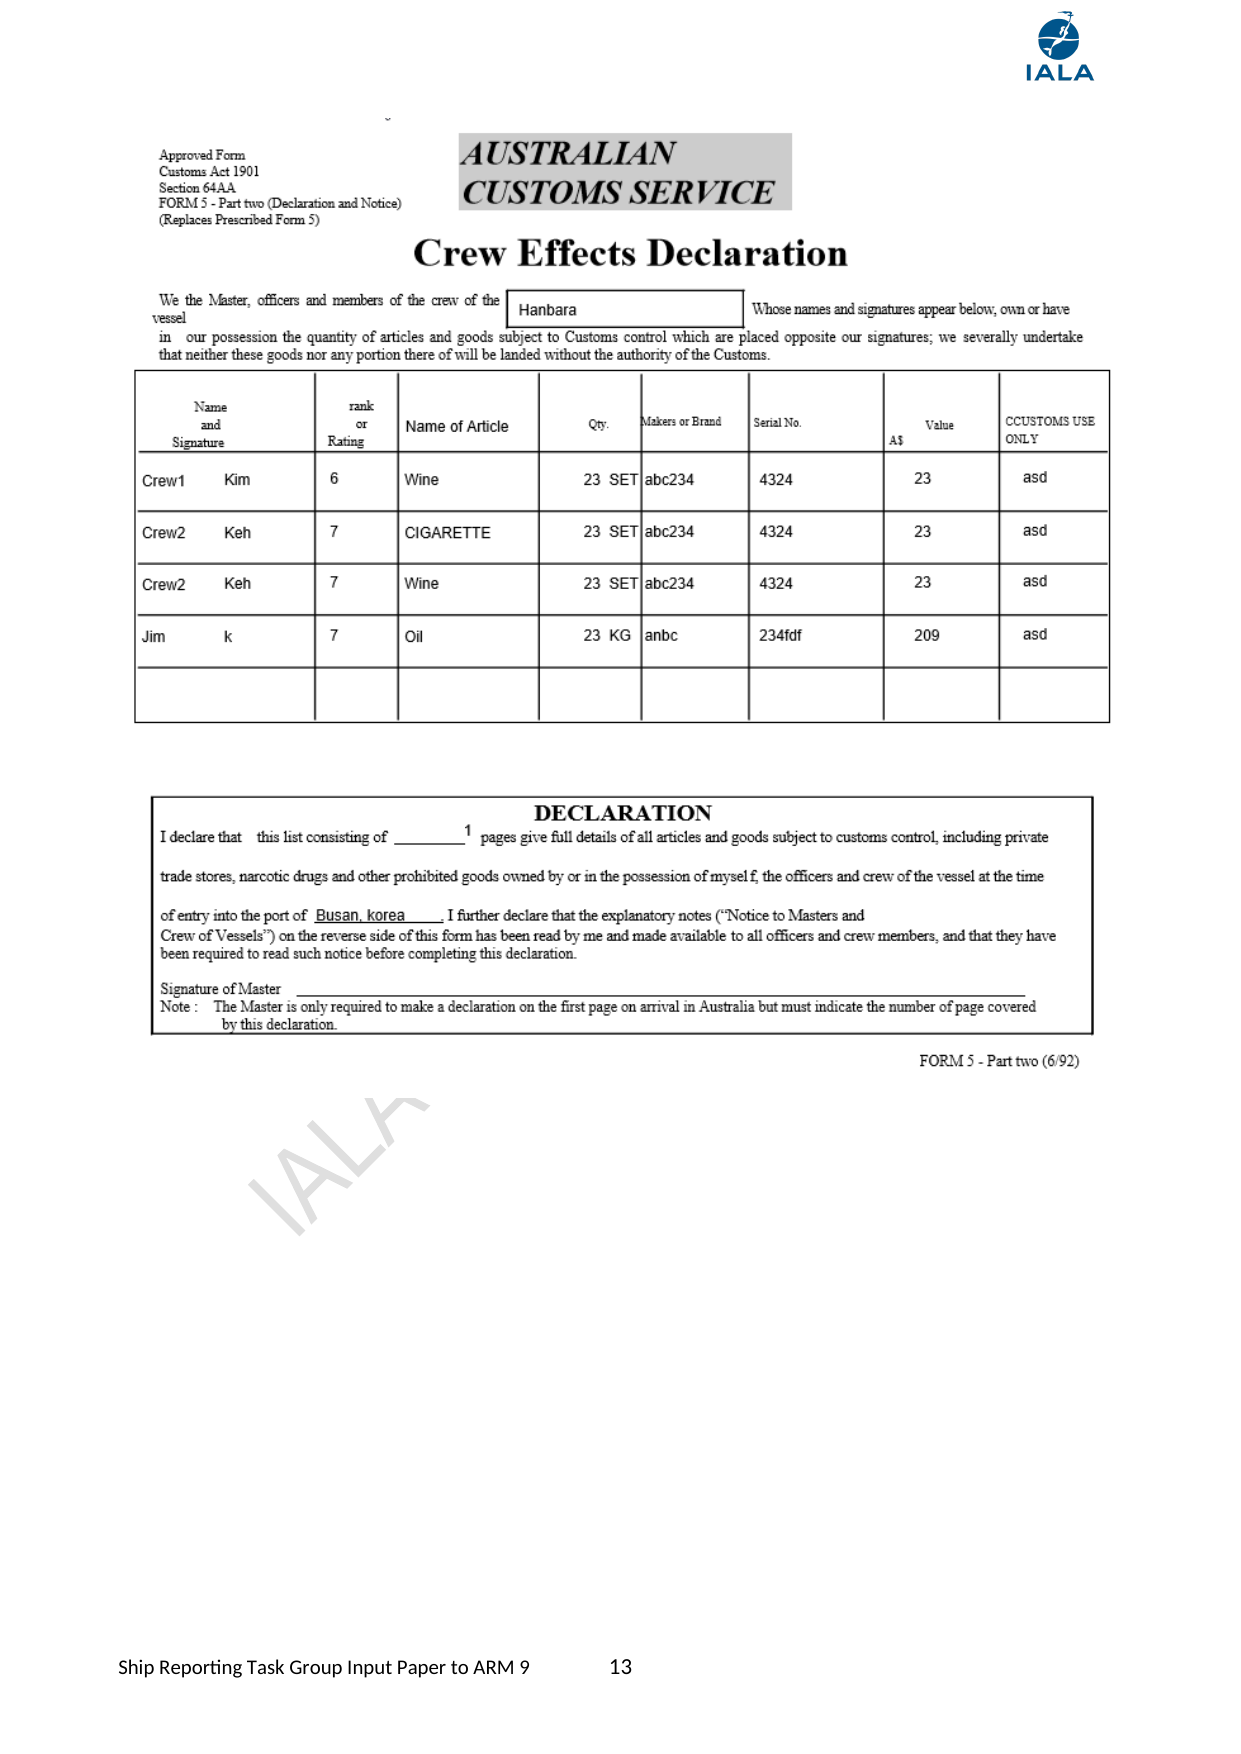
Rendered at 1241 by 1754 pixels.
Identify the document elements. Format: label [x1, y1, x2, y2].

picture [118, 118, 1123, 1098]
picture [1011, 3, 1106, 96]
